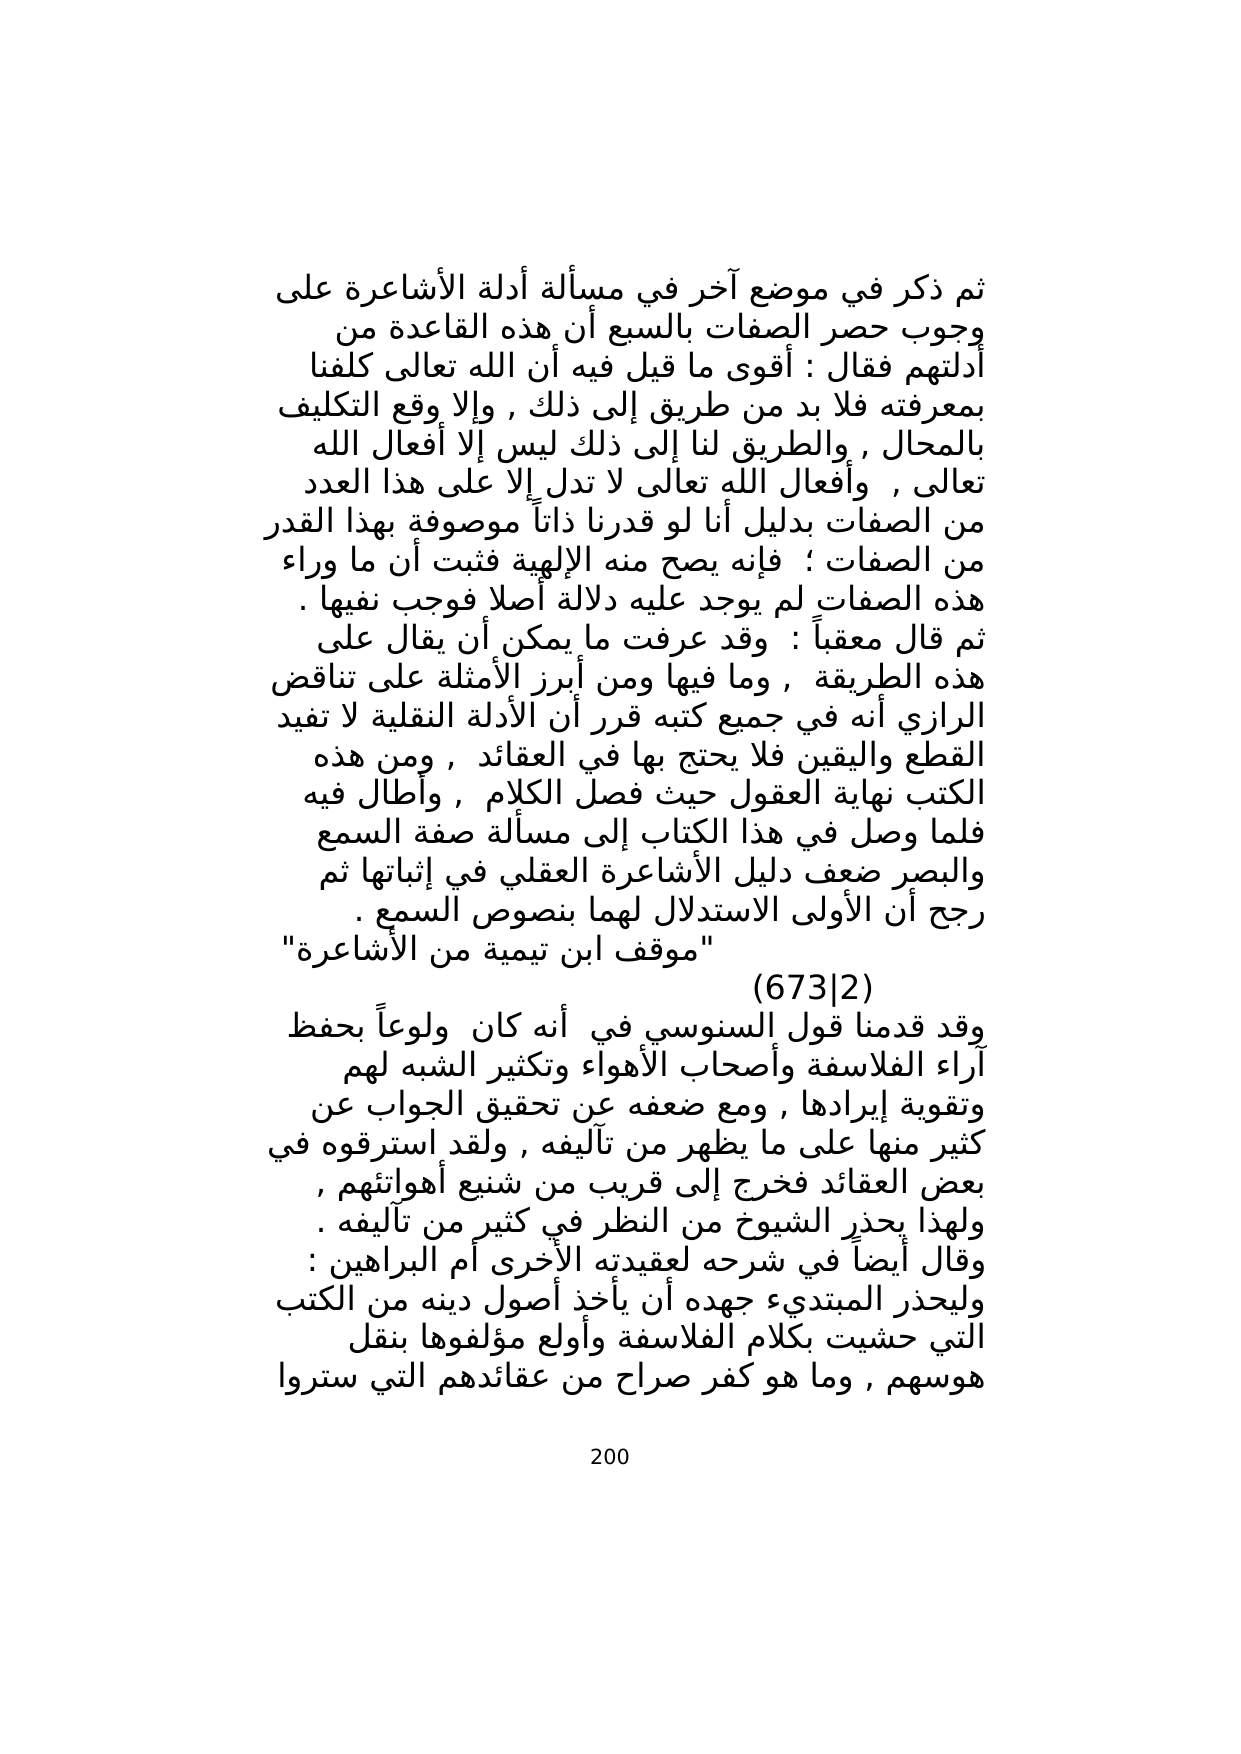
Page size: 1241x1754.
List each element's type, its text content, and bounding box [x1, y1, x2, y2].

text ثم قال معقباً : وقد عرفت ما يمكن أن يقال على هذه الطريقة , وما فيها ومن أبرز الأمثلة على تناقض الرازي أنه في جميع كتبه قرر أن الأدلة النقلية لا تفيد القطع واليقين فلا يحتج بها في العقائد , ومن هذه الكتب نهاية العقول حيث فصل الكلام , وأطال فيه فلما وصل في هذا الكتاب إلى مسألة صفة السمع والبصر ضعف دليل الأشاعرة العقلي في إثباتها ثم رجح أن الأولى الاستدلال لهما بنصوص السمع . [254, 618, 986, 929]
text وقد قدمنا قول السنوسي في أنه كان ولوعاً بحفظ آراء الفلاسفة وأصحاب الأهواء وتكثير الشبه لهم وتقوية إيرادها , ومع ضعفه عن تحقيق الجواب عن كثير منها على ما يظهر من تآليفه , ولقد استرقوه في بعض العقائد فخرج إلى قريب من شنيع أهواتئهم , ولهذا يحذر الشيوخ من النظر في كثير من تآليفه . [254, 1007, 986, 1240]
text "موقف ابن تيمية من الأشاعرة" (2|673) [254, 929, 874, 1007]
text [254, 1240, 986, 1396]
text ثم ذكر في موضع آخر في مسألة أدلة الأشاعرة على وجوب حصر الصفات بالسبع أن هذه القاعدة من أدلتهم فقال : أقوى ما قيل فيه أن الله تعالى كلفنا بمعرفته فلا بد من طريق إلى ذلك , وإلا وقع التكليف بالمحال , والطريق لنا إلى ذلك ليس إلا أفعال الله تعالى , وأفعال الله تعالى لا تدل إلا على هذا العدد من الصفات بدليل أنا لو قدرنا ذاتاً موصوفة بهذا القدر من الصفات ؛ فإنه يصح منه الإلهية فثبت أن ما وراء هذه الصفات لم يوجد عليه دلالة أصلا فوجب نفيها . [254, 269, 986, 618]
